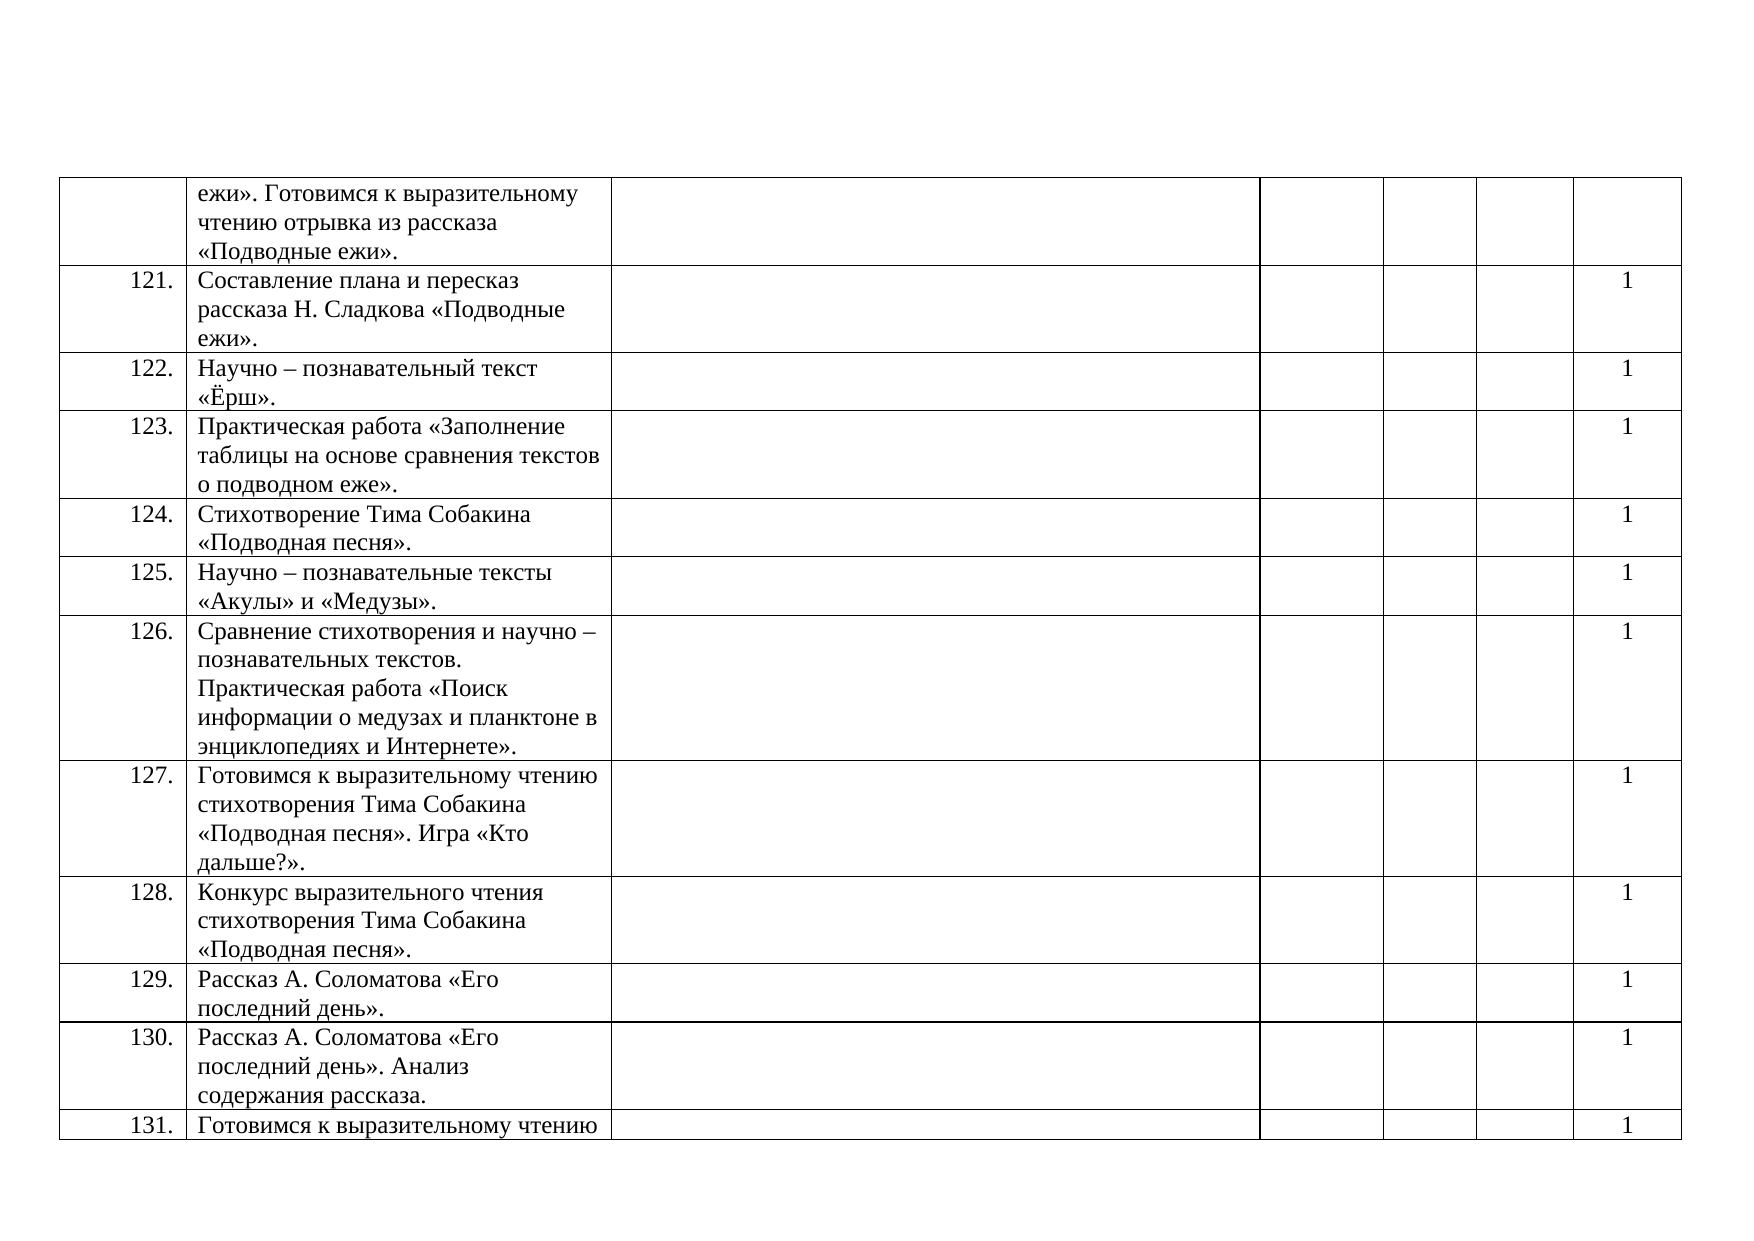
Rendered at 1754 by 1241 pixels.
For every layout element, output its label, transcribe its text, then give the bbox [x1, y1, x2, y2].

table_cell [1477, 411, 1573, 498]
table_cell [612, 353, 1259, 410]
table_cell Практическая работа «Заполнение таблицы на основе сравнения текстов о подводном еже». [187, 411, 611, 498]
table_cell [1384, 964, 1476, 1021]
table_cell [1477, 353, 1573, 410]
table_cell [60, 411, 186, 498]
table_cell Рассказ А. Соломатова «Его последний день». [187, 964, 611, 1021]
table_cell [1261, 761, 1383, 876]
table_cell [187, 1110, 611, 1138]
table_cell [612, 877, 1259, 963]
table_cell [612, 499, 1259, 556]
table_cell [1261, 266, 1383, 352]
table_cell Готовимся к выразительному чтению стихотворения Тима Собакина «Подводная песня». Игра «Кто дальше?». [187, 761, 611, 876]
table_cell [1261, 877, 1383, 963]
table_cell [1477, 499, 1573, 556]
table_cell Составление плана и пересказ рассказа Н. Сладкова «Подводные ежи». [187, 266, 611, 352]
table_cell [60, 557, 186, 615]
table_cell Научно – познавательный текст «Ёрш». [187, 353, 611, 410]
table_cell [1477, 877, 1573, 963]
table_cell [612, 761, 1259, 876]
table_cell [1384, 616, 1476, 759]
table_cell [1384, 1110, 1476, 1138]
table_cell Научно – познавательные тексты «Акулы» и «Медузы». [187, 557, 611, 615]
table_cell [1384, 266, 1476, 352]
table_cell [1384, 353, 1476, 410]
table_cell [612, 557, 1259, 615]
table_cell [1261, 616, 1383, 759]
table_cell [1261, 178, 1383, 264]
table_cell [1384, 557, 1476, 615]
table_cell Рассказ А. Соломатова «Его последний день». Анализ содержания рассказа. [187, 1023, 611, 1109]
table_cell 1 [1574, 616, 1681, 759]
table_cell 1 [1574, 1023, 1681, 1109]
table_cell [612, 178, 1259, 264]
table_cell 1 [1574, 557, 1681, 615]
table_cell [1477, 557, 1573, 615]
table_cell [60, 178, 186, 264]
table_cell [60, 1110, 186, 1138]
table_cell [1261, 964, 1383, 1021]
table_cell [1384, 178, 1476, 264]
table_cell [1261, 353, 1383, 410]
table_cell [1477, 964, 1573, 1021]
table_cell [1261, 1110, 1383, 1138]
table_cell [60, 266, 186, 352]
table_cell [1384, 761, 1476, 876]
table_cell [1384, 1023, 1476, 1109]
table_cell [1261, 411, 1383, 498]
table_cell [187, 178, 611, 264]
table_cell 1 [1574, 964, 1681, 1021]
table_cell [60, 761, 186, 876]
table_cell [612, 1110, 1259, 1138]
table_cell [1477, 616, 1573, 759]
table_cell [1477, 266, 1573, 352]
table_cell [60, 1023, 186, 1109]
table_cell [1384, 877, 1476, 963]
table_cell 1 [1574, 266, 1681, 352]
table_cell [1261, 499, 1383, 556]
table_cell Стихотворение Тима Собакина «Подводная песня». [187, 499, 611, 556]
table_cell 1 [1574, 499, 1681, 556]
table_cell [1384, 499, 1476, 556]
table_cell [612, 616, 1259, 759]
table_cell [60, 499, 186, 556]
table_cell [1384, 411, 1476, 498]
table_cell [60, 353, 186, 410]
table_cell [1477, 1023, 1573, 1109]
table_cell [60, 964, 186, 1021]
table_cell [60, 877, 186, 963]
table_cell 1 [1574, 1110, 1681, 1138]
table_cell 1 [1574, 411, 1681, 498]
table_cell [612, 1023, 1259, 1109]
table_cell [612, 266, 1259, 352]
table_cell [612, 964, 1259, 1021]
table_cell 1 [1574, 353, 1681, 410]
table_cell 1 [1574, 761, 1681, 876]
table_cell [1477, 1110, 1573, 1138]
table_cell 1 [1574, 877, 1681, 963]
table_cell 1 [1574, 178, 1681, 264]
table_cell [612, 411, 1259, 498]
table_cell Конкурс выразительного чтения стихотворения Тима Собакина «Подводная песня». [187, 877, 611, 963]
table_cell [1477, 761, 1573, 876]
table_cell [60, 616, 186, 759]
table_cell [1477, 178, 1573, 264]
table_cell Сравнение стихотворения и научно – познавательных текстов. Практическая работа «Поиск информации о медузах и планктоне в энциклопедиях и Интернете». [187, 616, 611, 759]
table_cell [1261, 557, 1383, 615]
table_cell [1261, 1023, 1383, 1109]
